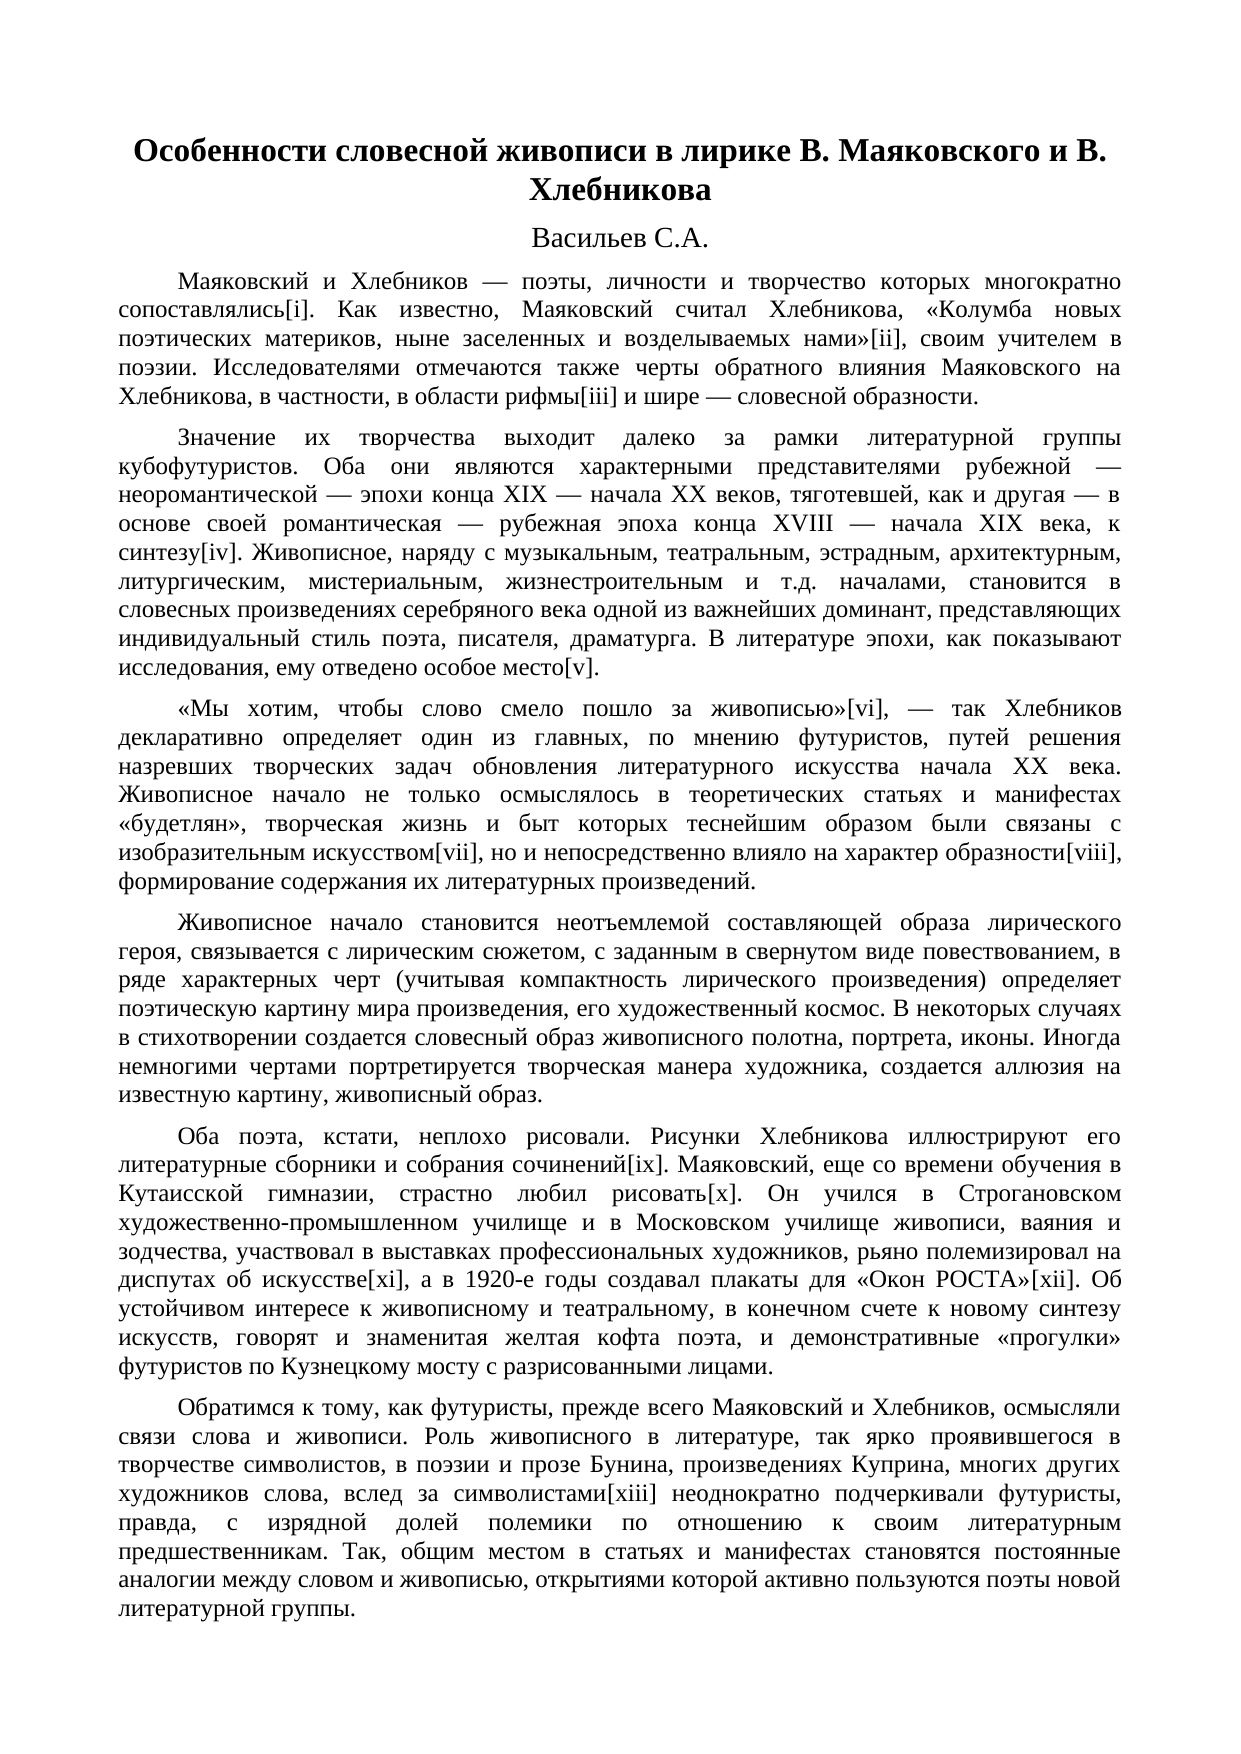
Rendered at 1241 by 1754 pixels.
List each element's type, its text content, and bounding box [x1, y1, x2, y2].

text Значение их творчества выходит далеко за рамки литературной группы кубофутуристов. Оба они являются характерными представителями рубежной — неоромантической — эпохи конца ХIХ — начала ХХ веков, тяготевшей, как и другая — в основе своей романтическая — рубежная эпоха конца XVIII — начала ХIХ века, к синтезу[iv]. Живописное, наряду с музыкальным, театральным, эстрадным, архитектурным, литургическим, мистериальным, жизнестроительным и т.д. началами, становится в словесных произведениях серебряного века одной из важнейших доминант, представляющих индивидуальный стиль поэта, писателя, драматурга. В литературе эпохи, как показывают исследования, ему отведено особое место[v]. [118, 422, 1122, 681]
text «Мы хотим, чтобы слово смело пошло за живописью»[vi], — так Хлебников декларативно определяет один из главных, по мнению футуристов, путей решения назревших творческих задач обновления литературного искусства начала ХХ века. Живописное начало не только осмыслялось в теоретических статьях и манифестах «будетлян», творческая жизнь и быт которых теснейшим образом были связаны с изобразительным искусством[vii], но и непосредственно влияло на характер образности[viii], формирование содержания их литературных произведений. [118, 693, 1122, 894]
text Васильев С.А. [118, 220, 1122, 253]
text Особенности словесной живописи в лирике В. Маяковского и В. Хлебникова [118, 131, 1122, 207]
text Оба поэта, кстати, неплохо рисовали. Рисунки Хлебникова иллюстрируют его литературные сборники и собрания сочинений[ix]. Маяковский, еще со времени обучения в Кутаисской гимназии, страстно любил рисовать[x]. Он учился в Строгановском художественно-промышленном училище и в Московском училище живописи, ваяния и зодчества, участвовал в выставках профессиональных художников, рьяно полемизировал на диспутах об искусстве[xi], а в 1920-е годы создавал плакаты для «Окон РОСТА»[xii]. Об устойчивом интересе к живописному и театральному, в конечном счете к новому синтезу искусств, говорят и знаменитая желтая кофта поэта, и демонстративные «прогулки» футуристов по Кузнецкому мосту с разрисованными лицами. [118, 1121, 1122, 1379]
text Живописное начало становится неотъемлемой составляющей образа лирического героя, связывается с лирическим сюжетом, с заданным в свернутом виде повествованием, в ряде характерных черт (учитывая компактность лирического произведения) определяет поэтическую картину мира произведения, его художественный космос. В некоторых случаях в стихотворении создается словесный образ живописного полотна, портрета, иконы. Иногда немногими чертами портретируется творческая манера художника, создается аллюзия на известную картину, живописный образ. [118, 907, 1122, 1108]
text Обратимся к тому, как футуристы, прежде всего Маяковский и Хлебников, осмысляли связи слова и живописи. Роль живописного в литературе, так ярко проявившегося в творчестве символистов, в поэзии и прозе Бунина, произведениях Куприна, многих других художников слова, вслед за символистами[xiii] неоднократно подчеркивали футуристы, правда, с изрядной долей полемики по отношению к своим литературным предшественникам. Так, общим местом в статьях и манифестах становятся постоянные аналогии между словом и живописью, открытиями которой активно пользуются поэты новой литературной группы. [118, 1392, 1122, 1622]
text Маяковский и Хлебников — поэты, личности и творчество которых многократно сопоставлялись[i]. Как известно, Маяковский считал Хлебникова, «Колумба новых поэтических материков, ныне заселенных и возделываемых нами»[ii], своим учителем в поэзии. Исследователями отмечаются также черты обратного влияния Маяковского на Хлебникова, в частности, в области рифмы[iii] и шире — словесной образности. [118, 266, 1122, 409]
